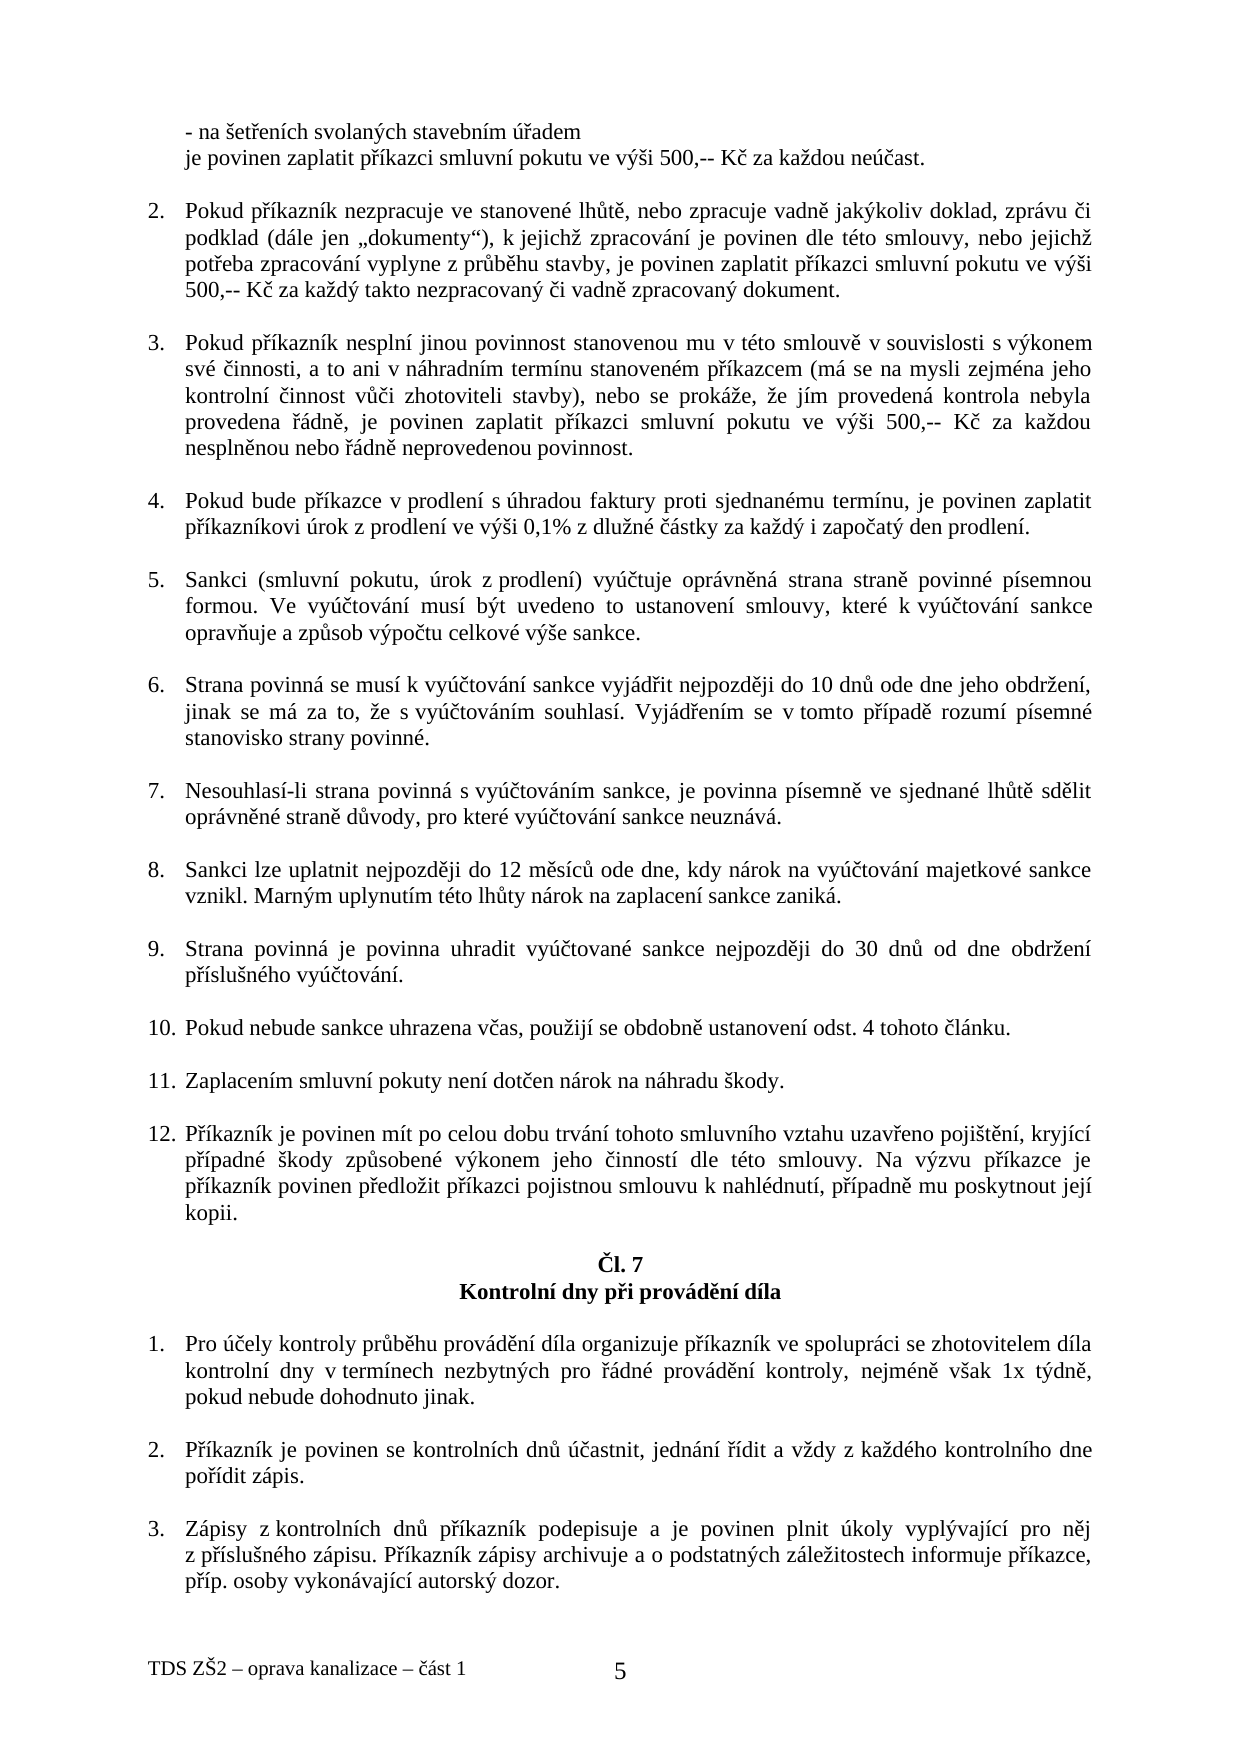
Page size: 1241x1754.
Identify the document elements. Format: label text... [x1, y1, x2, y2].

text - na šetřeních svolaných stavebním úřadem [148, 118, 1092, 144]
list Nesouhlasí-li strana povinná s vyúčtováním sankce, je povinna písemně ve sjednané lhůtě sdělit oprávněné straně důvody, pro které vyúčtování sankce neuznává. [148, 777, 1092, 830]
list Příkazník je povinen se kontrolních dnů účastnit, jednání řídit a vždy z každého kontrolního dne pořídit zápis. [148, 1436, 1092, 1488]
text Kontrolní dny při provádění díla [148, 1278, 1092, 1304]
list Sankci (smluvní pokutu, úrok z prodlení) vyúčtuje oprávněná strana straně povinné písemnou formou. Ve vyúčtování musí být uvedeno to ustanovení smlouvy, které k vyúčtování sankce opravňuje a způsob výpočtu celkové výše sankce. [148, 566, 1092, 645]
list Pokud příkazník nezpracuje ve stanovené lhůtě, nebo zpracuje vadně jakýkoliv doklad, zprávu či podklad (dále jen „dokumenty“), k jejichž zpracování je povinen dle této smlouvy, nebo jejichž potřeba zpracování vyplyne z průběhu stavby, je povinen zaplatit příkazci smluvní pokutu ve výši 500,-- Kč za každý takto nezpracovaný či vadně zpracovaný dokument. [148, 197, 1092, 303]
list Pokud příkazník nesplní jinou povinnost stanovenou mu v této smlouvě v souvislosti s výkonem své činnosti, a to ani v náhradním termínu stanoveném příkazcem (má se na mysli zejména jeho kontrolní činnost vůči zhotoviteli stavby), nebo se prokáže, že jím provedená kontrola nebyla provedena řádně, je povinen zaplatit příkazci smluvní pokutu ve výši 500,-- Kč za každou nesplněnou nebo řádně neprovedenou povinnost. [148, 329, 1092, 461]
list Pokud bude příkazce v prodlení s úhradou faktury proti sjednanému termínu, je povinen zaplatit příkazníkovi úrok z prodlení ve výši 0,1% z dlužné částky za každý i započatý den prodlení. [148, 487, 1092, 540]
list Zaplacením smluvní pokuty není dotčen nárok na náhradu škody. [148, 1067, 1092, 1093]
list Pokud nebude sankce uhrazena včas, použijí se obdobně ustanovení odst. 4 tohoto článku. [148, 1014, 1092, 1041]
list Strana povinná se musí k vyúčtování sankce vyjádřit nejpozději do 10 dnů ode dne jeho obdržení, jinak se má za to, že s vyúčtováním souhlasí. Vyjádřením se v tomto případě rozumí písemné stanovisko strany povinné. [148, 672, 1092, 751]
text je povinen zaplatit příkazci smluvní pokutu ve výši 500,-- Kč za každou neúčast. [148, 144, 1092, 171]
text Čl. 7 [148, 1251, 1092, 1278]
list Sankci lze uplatnit nejpozději do 12 měsíců ode dne, kdy nárok na vyúčtování majetkové sankce vznikl. Marným uplynutím této lhůty nárok na zaplacení sankce zaniká. [148, 856, 1092, 909]
list Příkazník je povinen mít po celou dobu trvání tohoto smluvního vztahu uzavřeno pojištění, kryjící případné škody způsobené výkonem jeho činností dle této smlouvy. Na výzvu příkazce je příkazník povinen předložit příkazci pojistnou smlouvu k nahlédnutí, případně mu poskytnout její kopii. [148, 1119, 1092, 1225]
list Pro účely kontroly průběhu provádění díla organizuje příkazník ve spolupráci se zhotovitelem díla kontrolní dny v termínech nezbytných pro řádné provádění kontroly, nejméně však 1x týdně, pokud nebude dohodnuto jinak. [148, 1330, 1092, 1409]
list Strana povinná je povinna uhradit vyúčtované sankce nejpozději do 30 dnů od dne obdržení příslušného vyúčtování. [148, 935, 1092, 988]
list Zápisy z kontrolních dnů příkazník podepisuje a je povinen plnit úkoly vyplývající pro něj z příslušného zápisu. Příkazník zápisy archivuje a o podstatných záležitostech informuje příkazce, příp. osoby vykonávající autorský dozor. [148, 1515, 1092, 1594]
